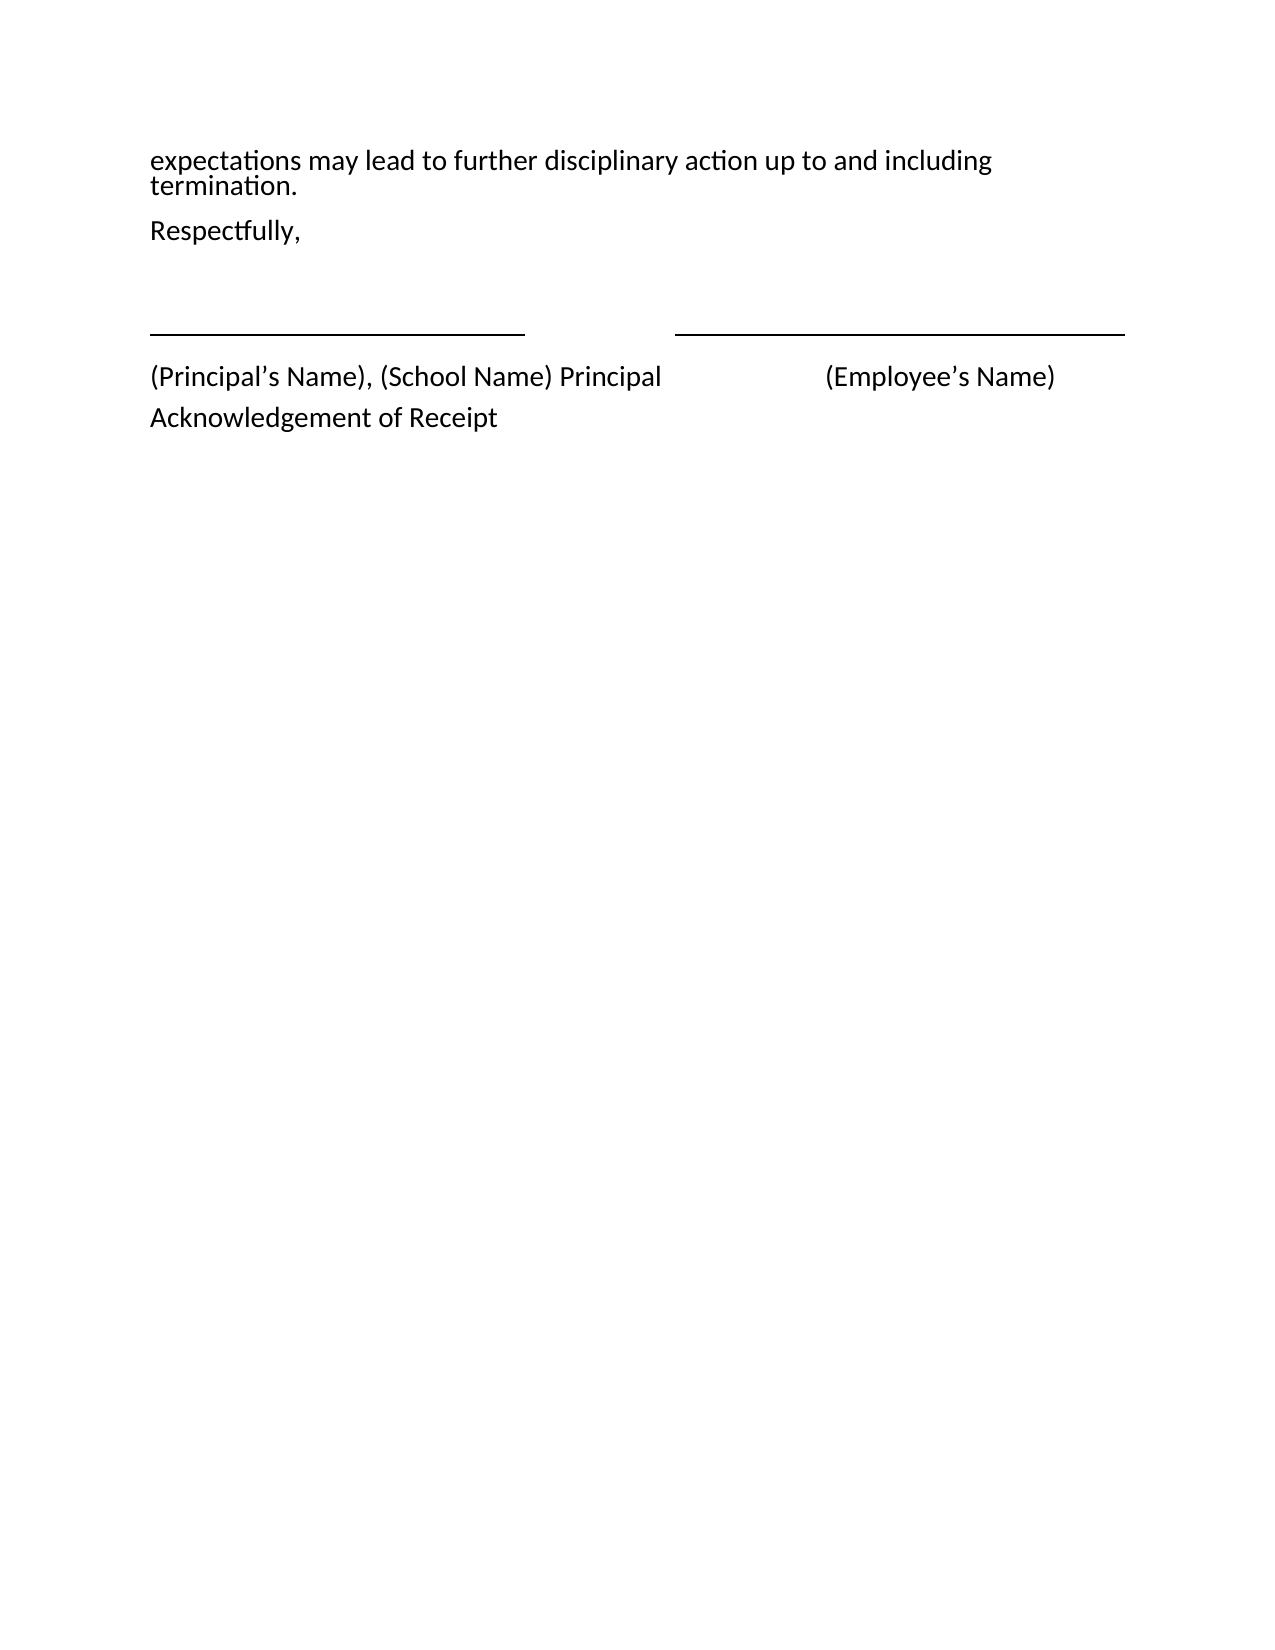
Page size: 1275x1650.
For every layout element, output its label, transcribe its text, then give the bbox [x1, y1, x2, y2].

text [150, 150, 1125, 200]
text Respectfully, [150, 221, 1125, 246]
text (Principal’s Name), (School Name) Principal (Employee’s Name) Acknowledgement of Receipt [150, 358, 1125, 435]
